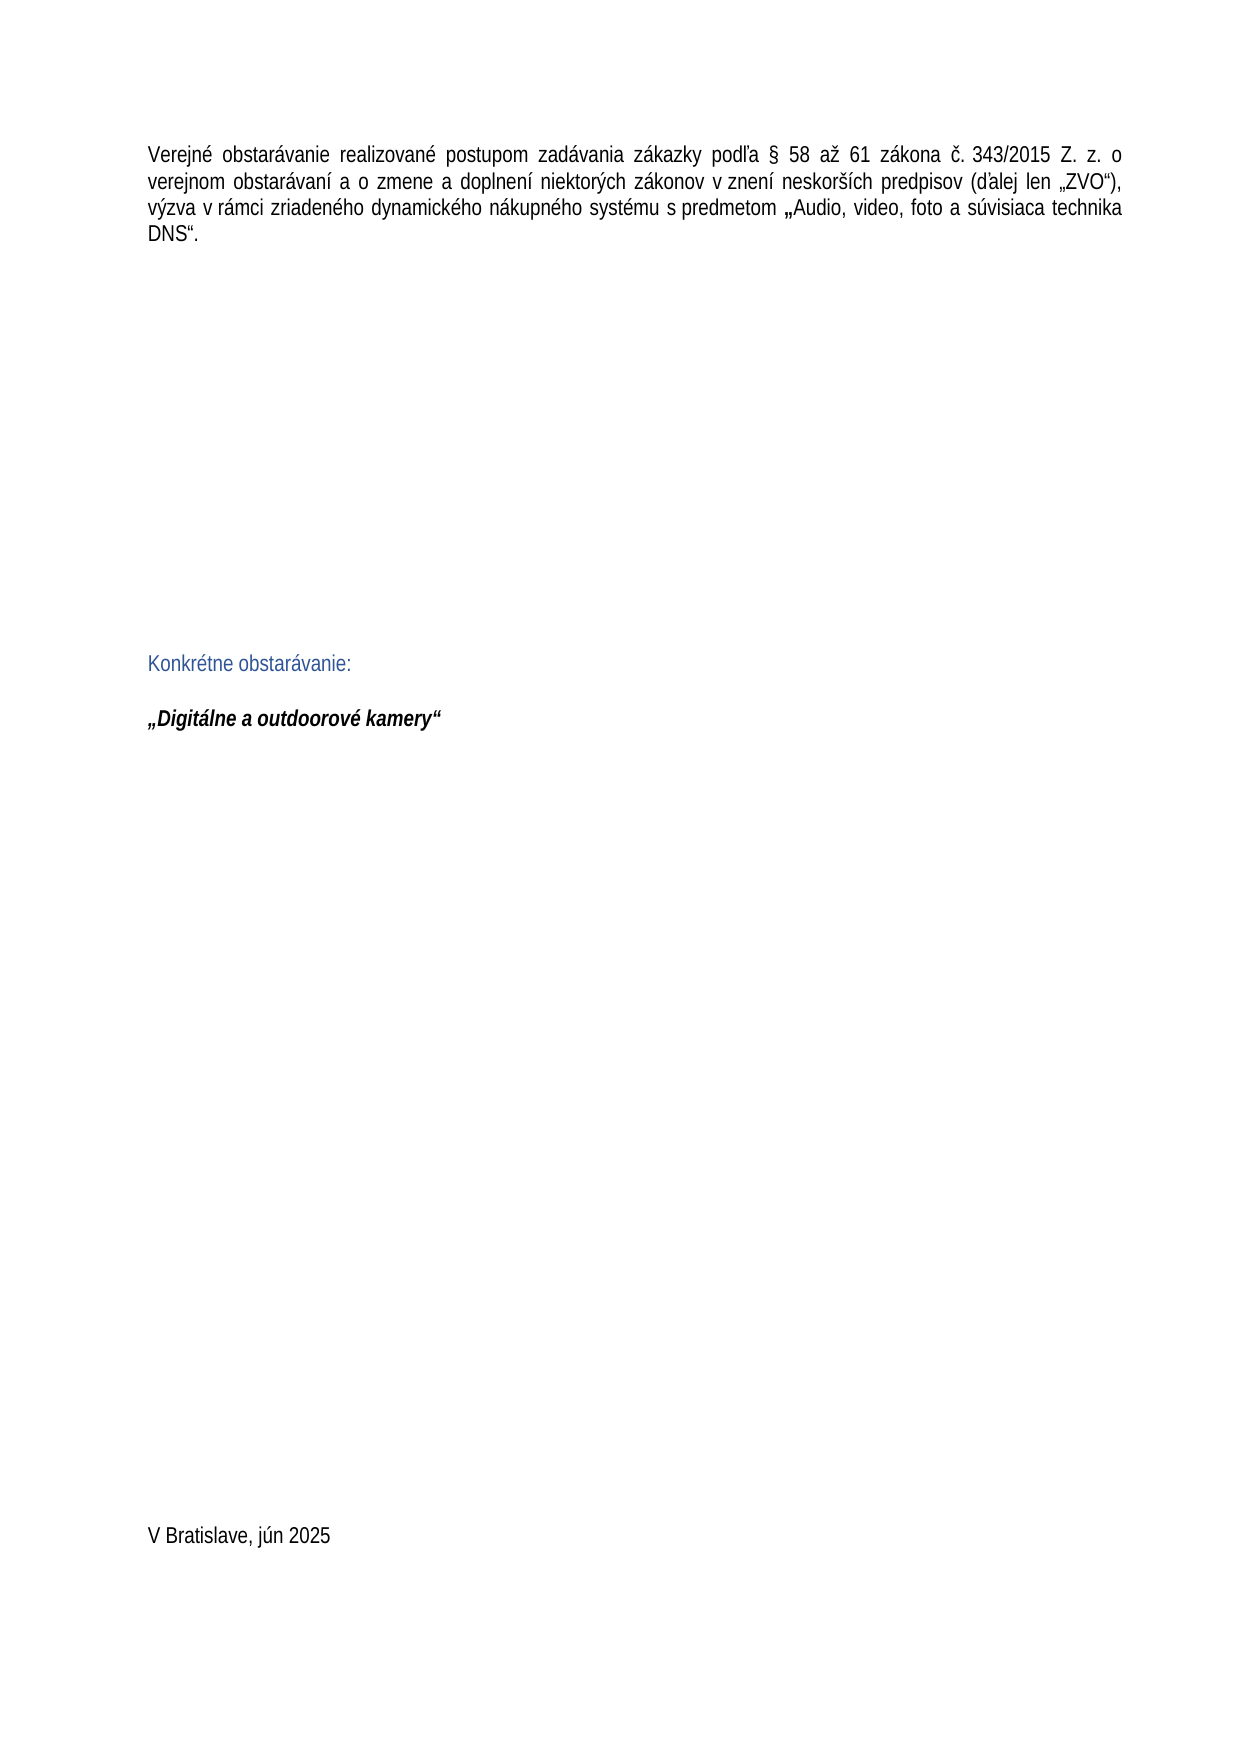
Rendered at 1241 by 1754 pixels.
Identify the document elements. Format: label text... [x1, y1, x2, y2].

text „Digitálne a outdoorové kamery“ [148, 705, 1122, 731]
text Konkrétne obstarávanie: [148, 650, 1122, 676]
text V Bratislave, jún 2025 [148, 1522, 1122, 1548]
text Verejné obstarávanie realizované postupom zadávania zákazky podľa § 58 až 61 zákona č. 343/2015 Z. z. o verejnom obstarávaní a o zmene a doplnení niektorých zákonov v znení neskorších predpisov (ďalej len „ZVO“), výzva v rámci zriadeného dynamického nákupného systému s predmetom „Audio, video, foto a súvisiaca technika DNS“. [148, 141, 1122, 247]
